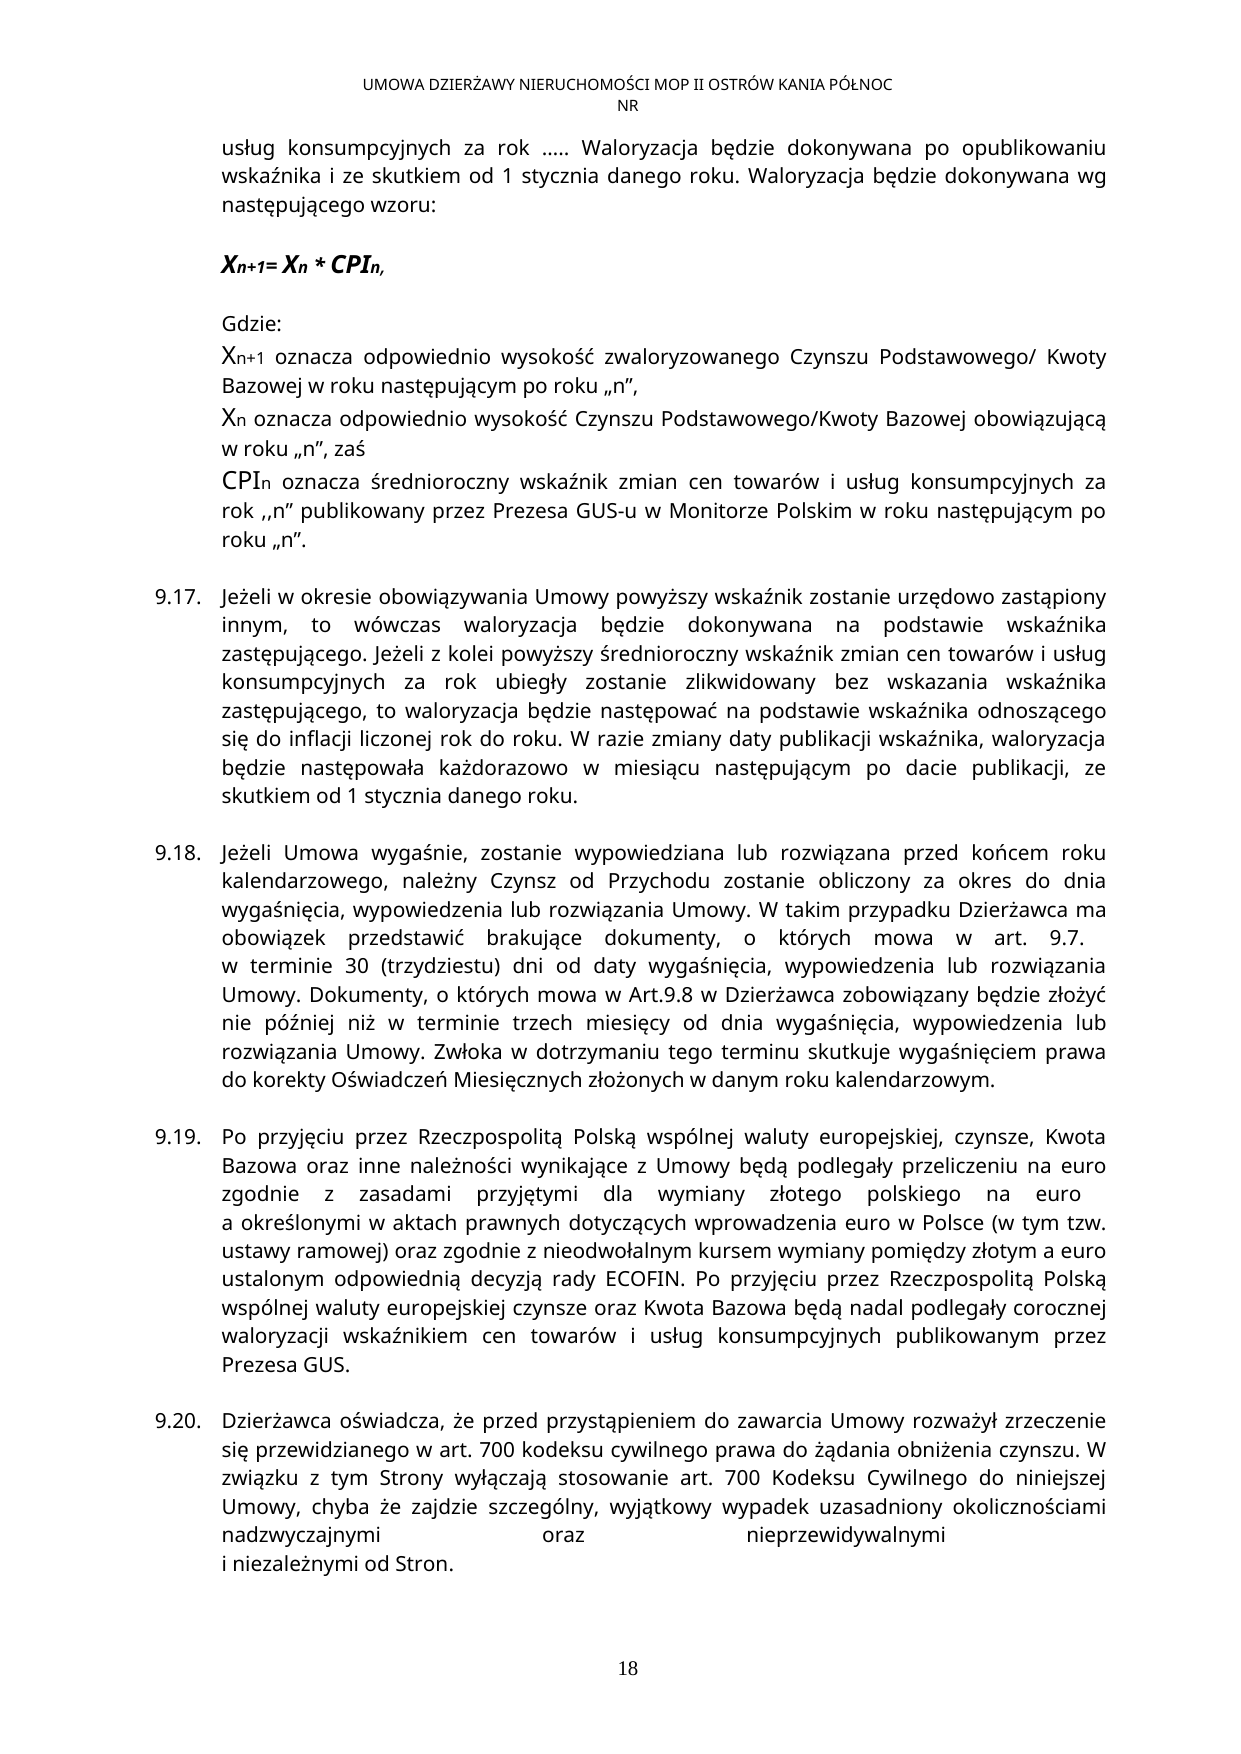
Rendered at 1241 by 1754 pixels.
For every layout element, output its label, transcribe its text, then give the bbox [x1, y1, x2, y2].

text CPIn oznacza średnioroczny wskaźnik zmian cen towarów i usług konsumpcyjnych za rok ,,n” publikowany przez Prezesa GUS-u w Monitorze Polskim w roku następującym po roku „n”. [221, 463, 1107, 553]
text Xn+1= Xn * CPIn, [221, 247, 1107, 281]
text Xn+1 oznacza odpowiednio wysokość zwaloryzowanego Czynszu Podstawowego/ Kwoty Bazowej w roku następującym po roku „n”, [221, 338, 1107, 400]
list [154, 133, 1107, 218]
text Gdzie: [221, 309, 1107, 338]
list Jeżeli Umowa wygaśnie, zostanie wypowiedziana lub rozwiązana przed końcem roku kalendarzowego, należny Czynsz od Przychodu zostanie obliczony za okres do dnia wygaśnięcia, wypowiedzenia lub rozwiązania Umowy. W takim przypadku Dzierżawca ma obowiązek przedstawić brakujące dokumenty, o których mowa w art. 9.7. w terminie 30 (trzydziestu) dni od daty wygaśnięcia, wypowiedzenia lub rozwiązania Umowy. Dokumenty, o których mowa w Art.9.8 w Dzierżawca zobowiązany będzie złożyć nie później niż w terminie trzech miesięcy od dnia wygaśnięcia, wypowiedzenia lub rozwiązania Umowy. Zwłoka w dotrzymaniu tego terminu skutkuje wygaśnięciem prawa do korekty Oświadczeń Miesięcznych złożonych w danym roku kalendarzowym. [154, 838, 1107, 1094]
list Po przyjęciu przez Rzeczpospolitą Polską wspólnej waluty europejskiej, czynsze, Kwota Bazowa oraz inne należności wynikające z Umowy będą podlegały przeliczeniu na euro zgodnie z zasadami przyjętymi dla wymiany złotego polskiego na euro a określonymi w aktach prawnych dotyczących wprowadzenia euro w Polsce (w tym tzw. ustawy ramowej) oraz zgodnie z nieodwołalnym kursem wymiany pomiędzy złotym a euro ustalonym odpowiednią decyzją rady ECOFIN. Po przyjęciu przez Rzeczpospolitą Polską wspólnej waluty europejskiej czynsze oraz Kwota Bazowa będą nadal podlegały corocznej waloryzacji wskaźnikiem cen towarów i usług konsumpcyjnych publikowanym przez Prezesa GUS. [154, 1122, 1107, 1378]
text Xn oznacza odpowiednio wysokość Czynszu Podstawowego/Kwoty Bazowej obowiązującą w roku „n”, zaś [221, 400, 1107, 463]
list Dzierżawca oświadcza, że przed przystąpieniem do zawarcia Umowy rozważył zrzeczenie się przewidzianego w art. 700 kodeksu cywilnego prawa do żądania obniżenia czynszu. W związku z tym Strony wyłączają stosowanie art. 700 Kodeksu Cywilnego do niniejszej Umowy, chyba że zajdzie szczególny, wyjątkowy wypadek uzasadniony okolicznościami nadzwyczajnymi oraz nieprzewidywalnymi i niezależnymi od Stron. [154, 1407, 1107, 1577]
list Jeżeli w okresie obowiązywania Umowy powyższy wskaźnik zostanie urzędowo zastąpiony innym, to wówczas waloryzacja będzie dokonywana na podstawie wskaźnika zastępującego. Jeżeli z kolei powyższy średnioroczny wskaźnik zmian cen towarów i usług konsumpcyjnych za rok ubiegły zostanie zlikwidowany bez wskazania wskaźnika zastępującego, to waloryzacja będzie następować na podstawie wskaźnika odnoszącego się do inflacji liczonej rok do roku. W razie zmiany daty publikacji wskaźnika, waloryzacja będzie następowała każdorazowo w miesiącu następującym po dacie publikacji, ze skutkiem od 1 stycznia danego roku. [154, 582, 1107, 809]
